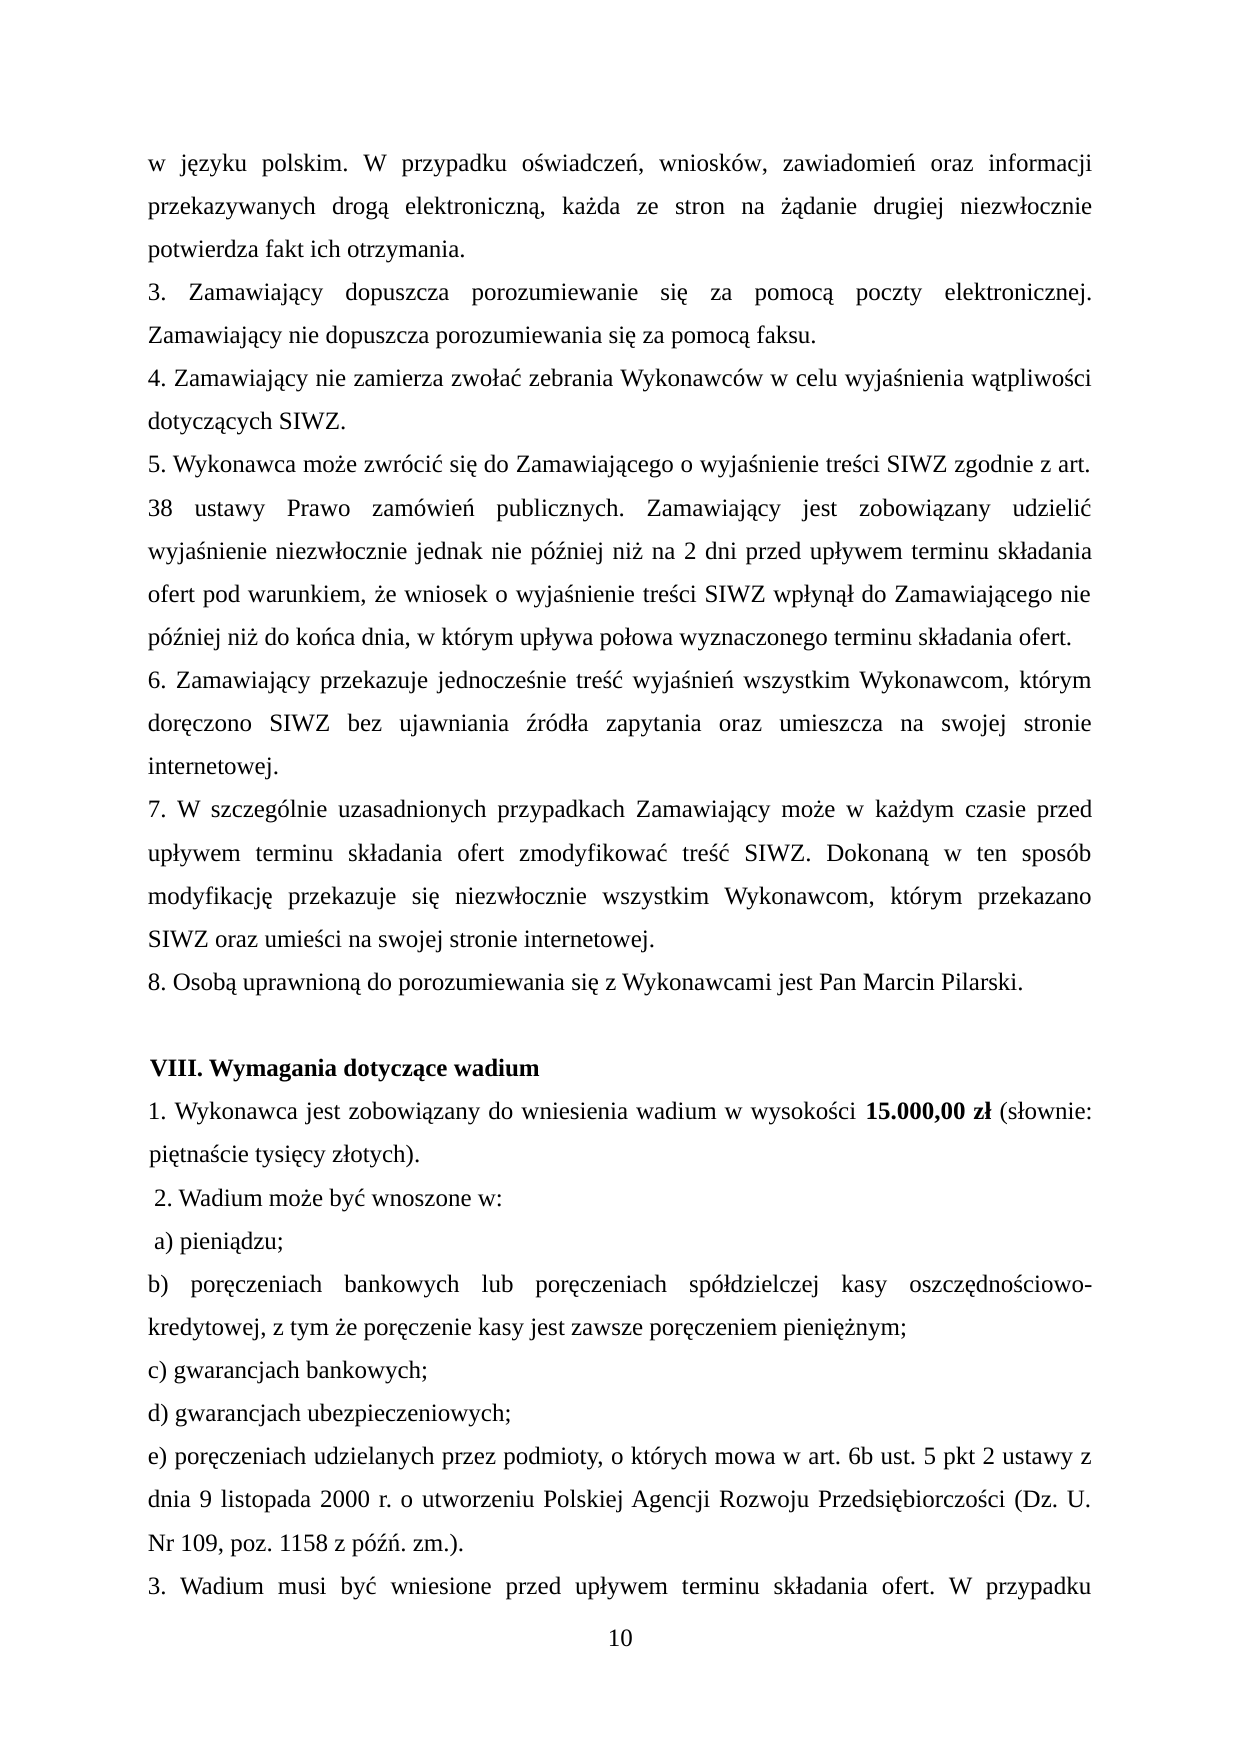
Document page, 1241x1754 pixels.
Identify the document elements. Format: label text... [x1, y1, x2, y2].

text 2. Wadium może być wnoszone w: [148, 1183, 1093, 1211]
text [148, 1571, 1093, 1599]
text 3. Zamawiający dopuszcza porozumiewanie się za pomocą poczty elektronicznej. Zamawiający nie dopuszcza porozumiewania się za pomocą faksu. [148, 277, 1093, 349]
text d) gwarancjach ubezpieczeniowych; [148, 1398, 1093, 1427]
text 7. W szczególnie uzasadnionych przypadkach Zamawiający może w każdym czasie przed upływem terminu składania ofert zmodyfikować treść SIWZ. Dokonaną w ten sposób modyfikację przekazuje się niezwłocznie wszystkim Wykonawcom, którym przekazano SIWZ oraz umieści na swojej stronie internetowej. [148, 794, 1093, 953]
text b) poręczeniach bankowych lub poręczeniach spółdzielczej kasy oszczędnościowo-kredytowej, z tym że poręczenie kasy jest zawsze poręczeniem pieniężnym; [148, 1269, 1093, 1341]
text e) poręczeniach udzielanych przez podmioty, o których mowa w art. 6b ust. 5 pkt 2 ustawy z dnia 9 listopada 2000 r. o utworzeniu Polskiej Agencji Rozwoju Przedsiębiorczości (Dz. U. Nr 109, poz. 1158 z późń. zm.). [148, 1441, 1093, 1556]
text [148, 148, 1093, 263]
text VIII. Wymagania dotyczące wadium [75, 1053, 1093, 1082]
text 1. Wykonawca jest zobowiązany do wniesienia wadium w wysokości 15.000,00 zł (słownie: piętnaście tysięcy złotych). [148, 1096, 1093, 1168]
text 5. Wykonawca może zwrócić się do Zamawiającego o wyjaśnienie treści SIWZ zgodnie z art. 38 ustawy Prawo zamówień publicznych. Zamawiający jest zobowiązany udzielić wyjaśnienie niezwłocznie jednak nie później niż na 2 dni przed upływem terminu składania ofert pod warunkiem, że wniosek o wyjaśnienie treści SIWZ wpłynął do Zamawiającego nie później niż do końca dnia, w którym upływa połowa wyznaczonego terminu składania ofert. [148, 449, 1093, 651]
text 8. Osobą uprawnioną do porozumiewania się z Wykonawcami jest Pan Marcin Pilarski. [148, 967, 1093, 996]
text 4. Zamawiający nie zamierza zwołać zebrania Wykonawców w celu wyjaśnienia wątpliwości dotyczących SIWZ. [148, 363, 1093, 435]
text a) pieniądzu; [148, 1226, 1093, 1254]
text c) gwarancjach bankowych; [148, 1355, 1093, 1384]
text 6. Zamawiający przekazuje jednocześnie treść wyjaśnień wszystkim Wykonawcom, którym doręczono SIWZ bez ujawniania źródła zapytania oraz umieszcza na swojej stronie internetowej. [148, 665, 1093, 780]
